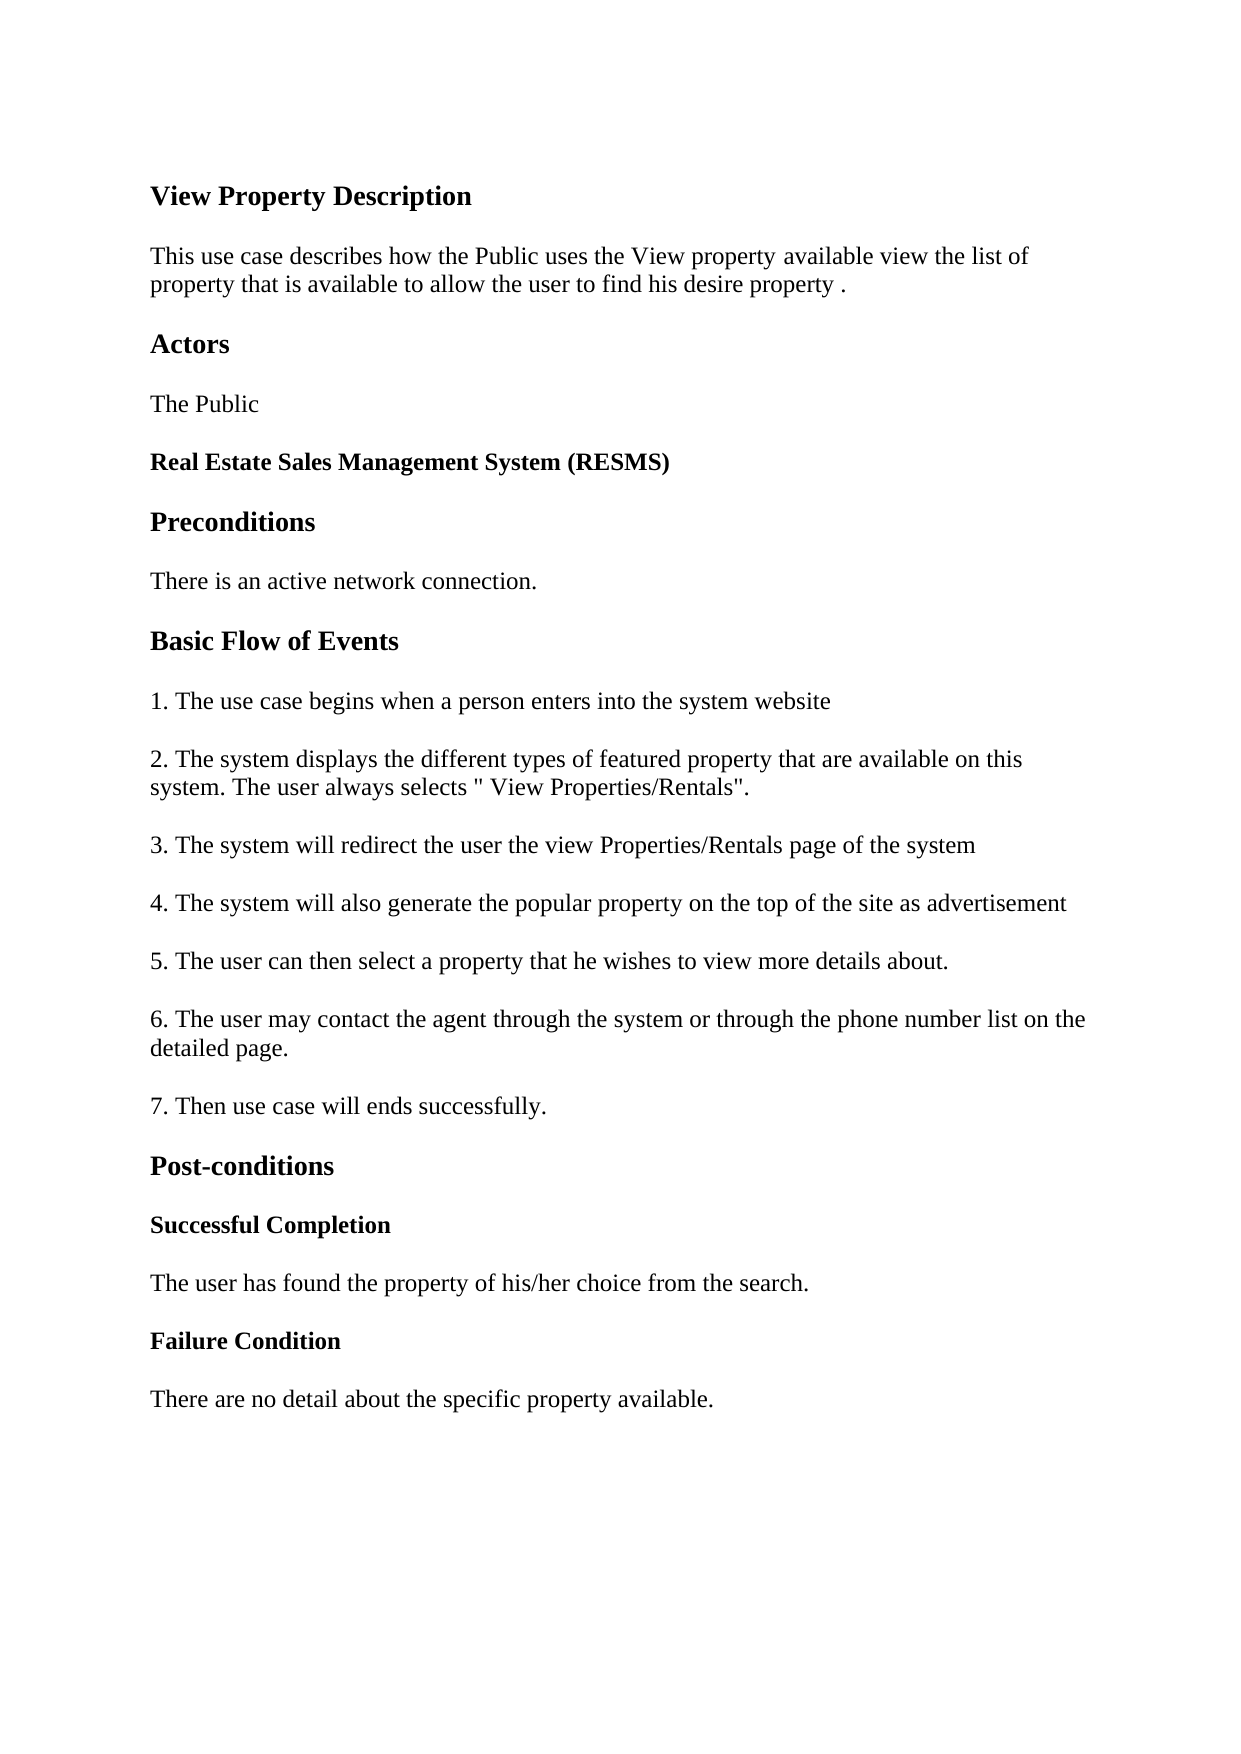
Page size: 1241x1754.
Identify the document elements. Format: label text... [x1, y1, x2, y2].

text There are no detail about the specific property available. [150, 1384, 1090, 1413]
text Preconditions [150, 505, 1090, 537]
text Post-conditions [150, 1149, 1090, 1181]
text 3. The system will redirect the user the view Properties/Rentals page of the system [150, 830, 1090, 859]
text The Public [150, 389, 1090, 418]
text Real Estate Sales Management System (RESMS) [150, 447, 1090, 476]
text 7. Then use case will ends successfully. [150, 1091, 1090, 1119]
text This use case describes how the Public uses the View property available view the list of property that is available to allow the user to find his desire property . [150, 241, 1090, 298]
text 4. The system will also generate the popular property on the top of the site as advertisement [150, 888, 1090, 917]
text 5. The user can then select a property that he wishes to view more details about. [150, 946, 1090, 975]
text The user has found the property of his/her choice from the search. [150, 1268, 1090, 1297]
text Successful Completion [150, 1210, 1090, 1239]
text 6. The user may contact the agent through the system or through the phone number list on the detailed page. [150, 1004, 1090, 1062]
text Basic Flow of Events [150, 624, 1090, 657]
text Actors [150, 327, 1090, 360]
text View Property Description [150, 179, 1090, 212]
text 2. The system displays the different types of featured property that are available on this system. The user always selects " View Properties/Rentals". [150, 744, 1090, 801]
text Failure Condition [150, 1326, 1090, 1355]
text 1. The use case begins when a person enters into the system website [150, 686, 1090, 714]
text There is an active network connection. [150, 566, 1090, 595]
